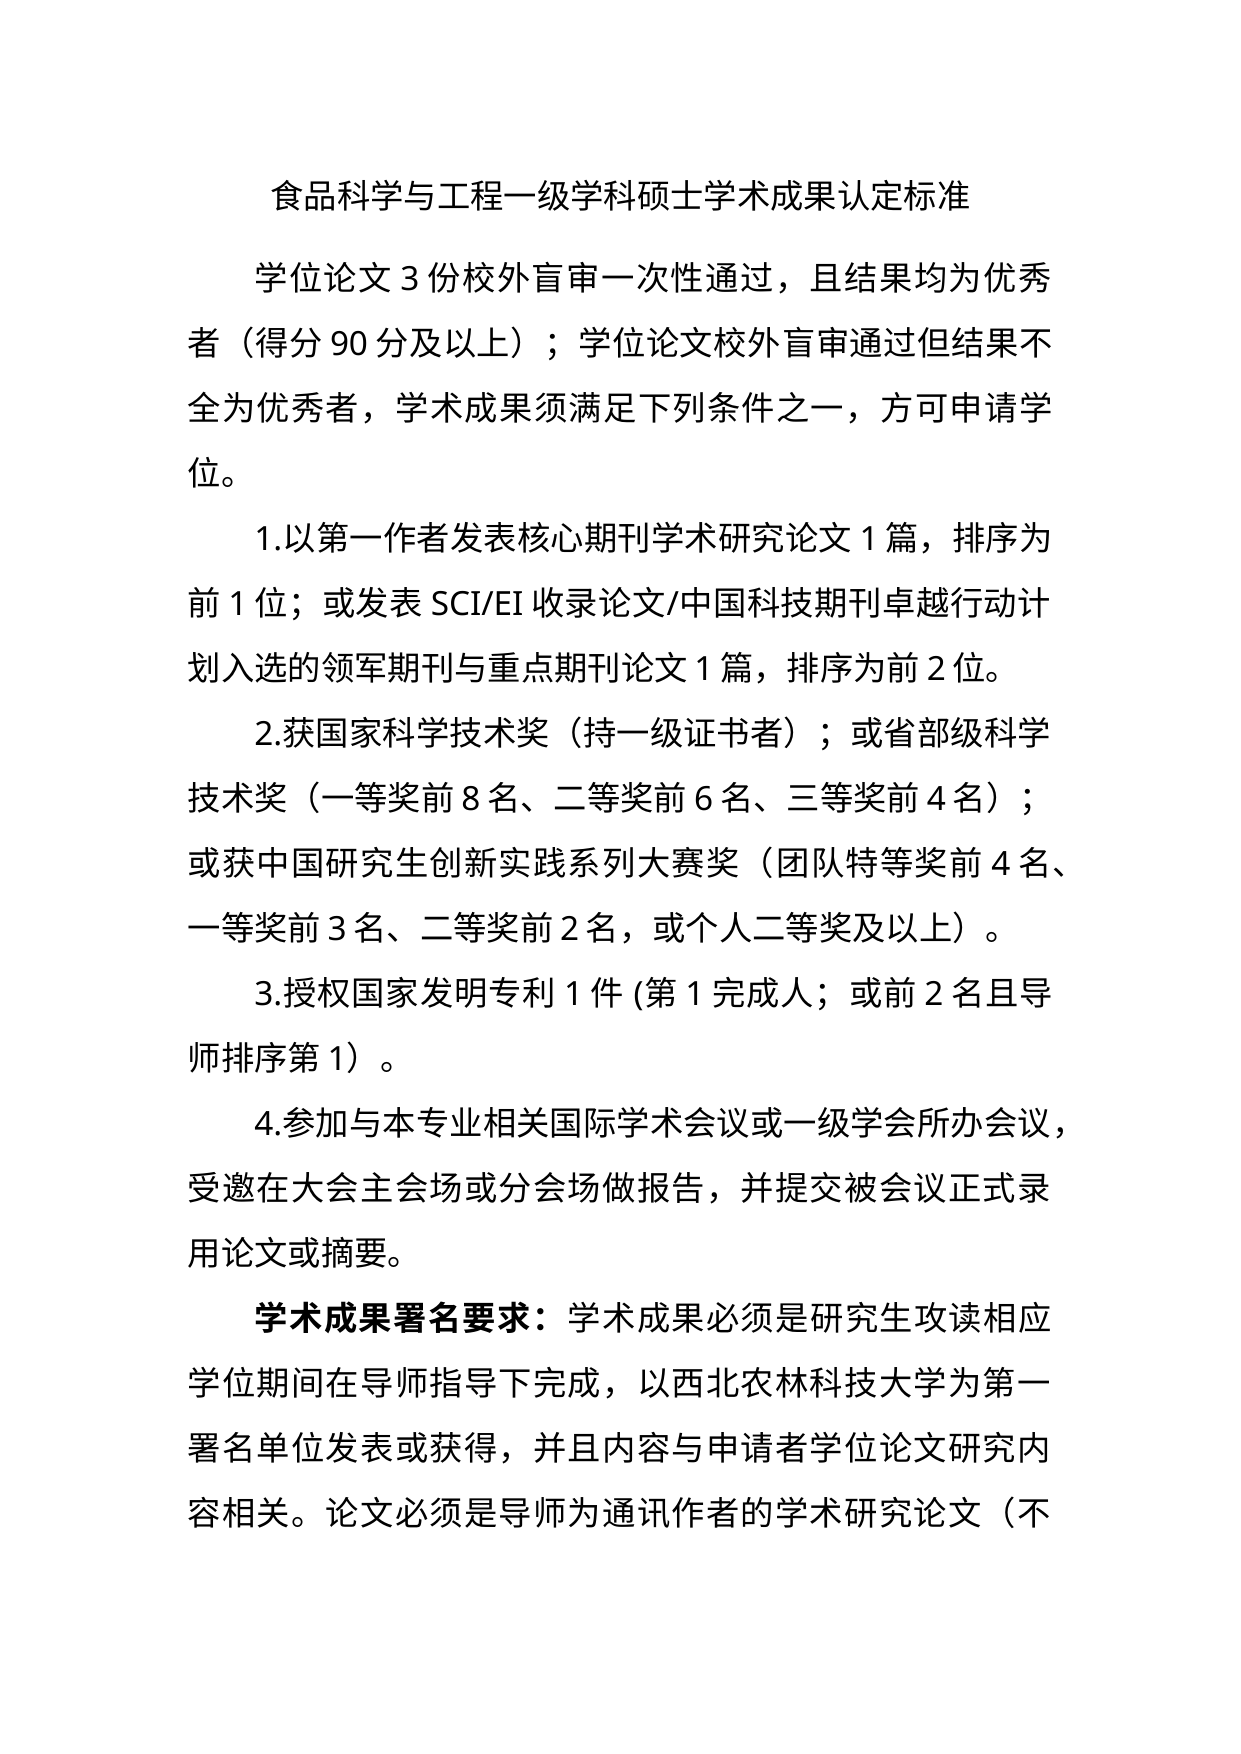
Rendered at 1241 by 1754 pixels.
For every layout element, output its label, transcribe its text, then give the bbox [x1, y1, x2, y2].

text 4.参加与本专业相关国际学术会议或一级学会所办会议，受邀在大会主会场或分会场做报告，并提交被会议正式录用论文或摘要。 [187, 1088, 1053, 1283]
text 1.以第一作者发表核心期刊学术研究论文1篇，排序为前1位；或发表SCI/EI收录论文/中国科技期刊卓越行动计划入选的领军期刊与重点期刊论文1篇，排序为前2位。 [187, 503, 1053, 698]
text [187, 1283, 1053, 1543]
text 食品科学与工程一级学科硕士学术成果认定标准 [187, 162, 1053, 227]
text 3.授权国家发明专利1件 (第1完成人；或前2名且导师排序第1）。 [187, 958, 1053, 1088]
text 2.获国家科学技术奖（持一级证书者）；或省部级科学技术奖（一等奖前8名、二等奖前6名、三等奖前4名）；或获中国研究生创新实践系列大赛奖（团队特等奖前4名、一等奖前3名、二等奖前2名，或个人二等奖及以上）。 [187, 698, 1053, 958]
text 学位论文3份校外盲审一次性通过，且结果均为优秀者（得分90分及以上）；学位论文校外盲审通过但结果不全为优秀者，学术成果须满足下列条件之一，方可申请学位。 [187, 243, 1053, 503]
